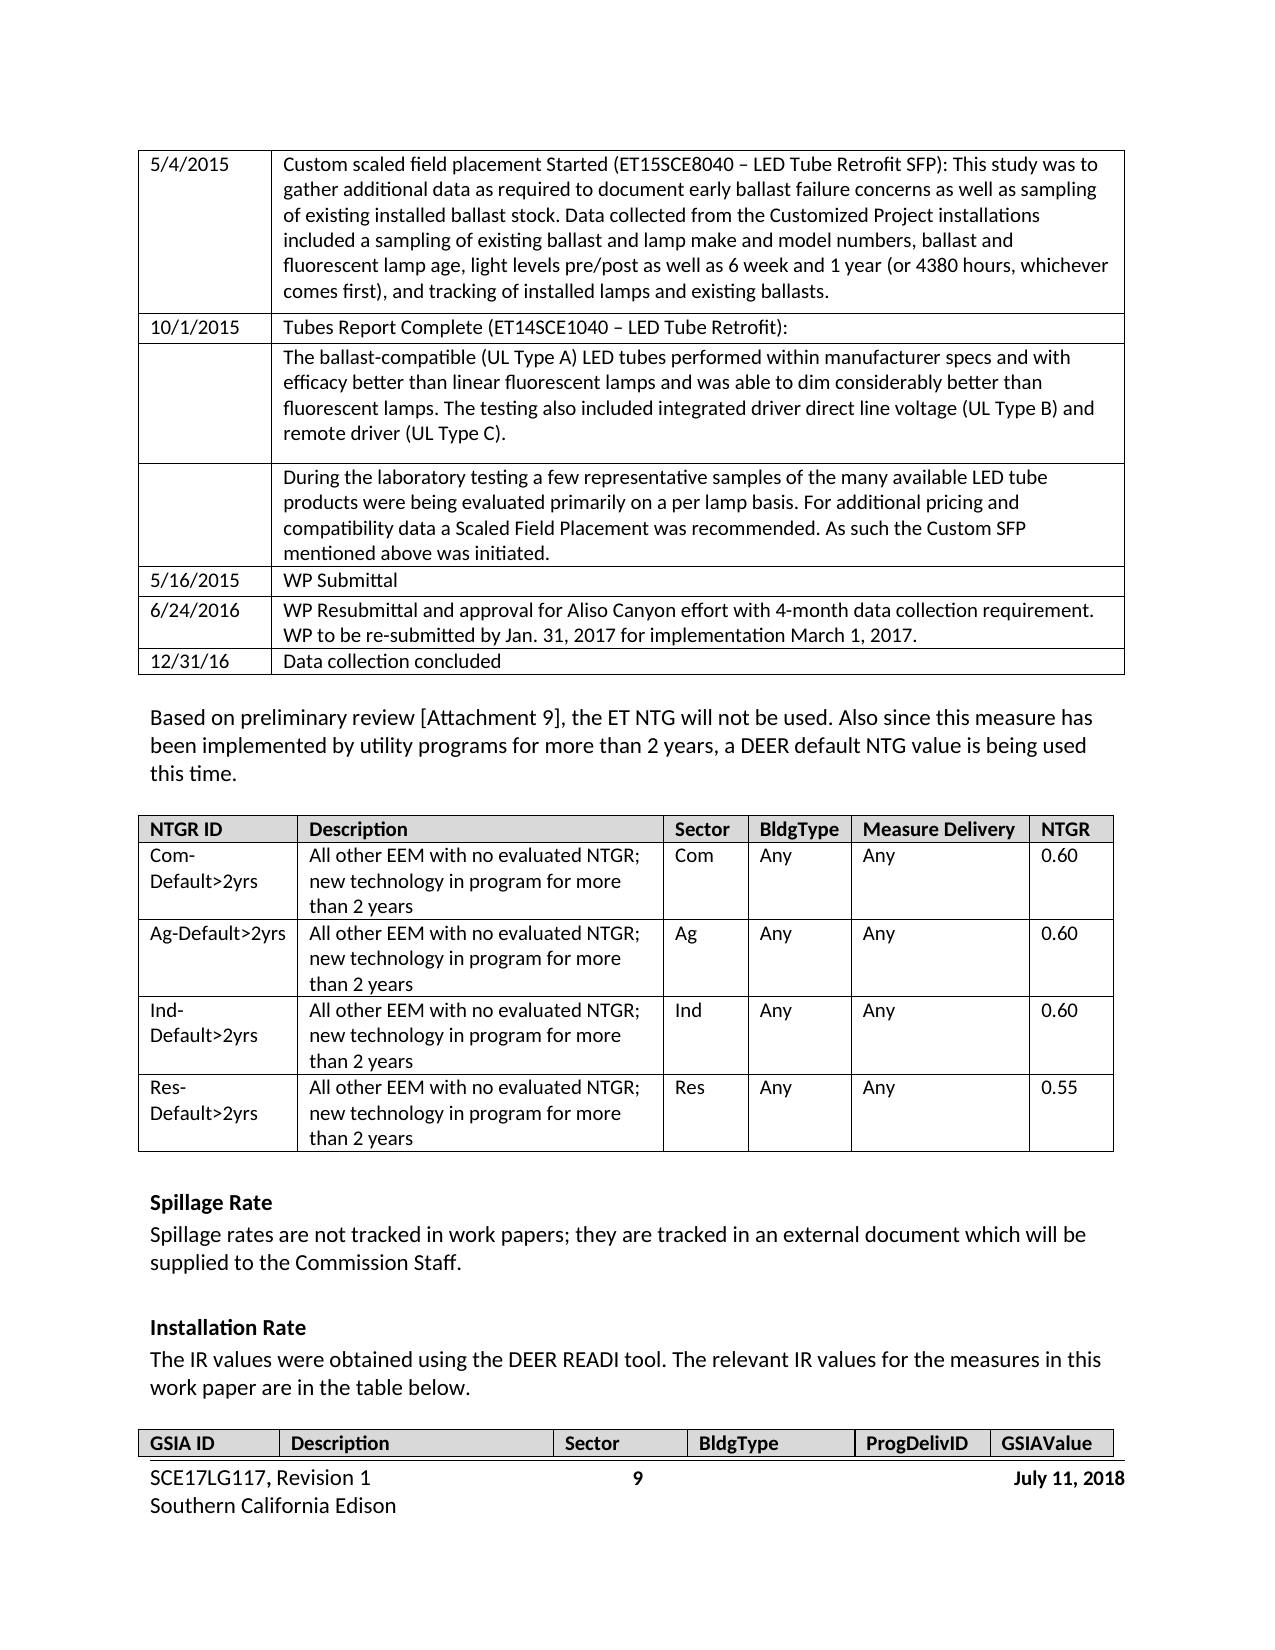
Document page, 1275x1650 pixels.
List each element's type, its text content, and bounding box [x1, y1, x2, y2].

table_cell WP Resubmittal and approval for Aliso Canyon effort with 4-month data collection requirement. WP to be re-submitted by Jan. 31, 2017 for implementation March 1, 2017. [272, 597, 1124, 648]
table_cell [139, 464, 271, 566]
table_header BldgType [688, 1430, 854, 1456]
table_cell 0.60 [1030, 843, 1113, 919]
table_cell Any [852, 1075, 1029, 1151]
table_cell Any [852, 997, 1029, 1073]
table_header NTGR ID [139, 816, 297, 842]
table_cell Com-Default>2yrs [139, 843, 297, 919]
table_cell 5/4/2015 [139, 151, 271, 313]
table_cell Res [664, 1075, 748, 1151]
table_cell 5/16/2015 [139, 567, 271, 596]
table_cell Ind [664, 997, 748, 1073]
text Spillage Rate [150, 1188, 1125, 1216]
table_cell 12/31/16 [139, 649, 271, 674]
table_cell All other EEM with no evaluated NTGR; new technology in program for more than 2 years [298, 1075, 663, 1151]
table_cell Any [749, 843, 851, 919]
table_header Sector [664, 816, 748, 842]
table_cell Any [852, 843, 1029, 919]
table_cell Res-Default>2yrs [139, 1075, 297, 1151]
table_cell [139, 344, 271, 463]
table_header ProgDelivID [856, 1430, 990, 1456]
table_header GSIAValue [991, 1430, 1113, 1456]
text Spillage rates are not tracked in work papers; they are tracked in an external document which will be supplied to the Commission Staff. [150, 1220, 1125, 1276]
text Based on preliminary review [Attachment 9], the ET NTG will not be used. Also since this measure has been implemented by utility programs for more than 2 years, a DEER default NTG value is being used this time. [150, 703, 1125, 787]
text The IR values were obtained using the DEER READI tool. The relevant IR values for the measures in this work paper are in the table below. [150, 1345, 1125, 1401]
table_cell Ind-Default>2yrs [139, 997, 297, 1073]
table_cell Any [749, 920, 851, 996]
table_header Sector [554, 1430, 687, 1456]
table_cell Any [749, 997, 851, 1073]
table_cell Ag-Default>2yrs [139, 920, 297, 996]
table_cell All other EEM with no evaluated NTGR; new technology in program for more than 2 years [298, 997, 663, 1073]
table_cell During the laboratory testing a few representative samples of the many available LED tube products were being evaluated primarily on a per lamp basis. For additional pricing and compatibility data a Scaled Field Placement was recommended. As such the Custom SFP mentioned above was initiated. [272, 464, 1124, 566]
table_cell All other EEM with no evaluated NTGR; new technology in program for more than 2 years [298, 843, 663, 919]
table_cell Ag [664, 920, 748, 996]
table_cell WP Submittal [272, 567, 1124, 596]
table_header BldgType [749, 816, 851, 842]
table_cell Data collection concluded [272, 649, 1124, 674]
text Installation Rate [150, 1313, 1125, 1341]
table_cell Custom scaled field placement Started (ET15SCE8040 – LED Tube Retrofit SFP): This study was to gather additional data as required to document early ballast failure concerns as well as sampling of existing installed ballast stock. Data collected from the Customized Project installations included a sampling of existing ballast and lamp make and model numbers, ballast and fluorescent lamp age, light levels pre/post as well as 6 week and 1 year (or 4380 hours, whichever comes first), and tracking of installed lamps and existing ballasts. [272, 151, 1124, 313]
table_cell Com [664, 843, 748, 919]
table_cell All other EEM with no evaluated NTGR; new technology in program for more than 2 years [298, 920, 663, 996]
table_cell 0.60 [1030, 920, 1113, 996]
table_header GSIA ID [139, 1430, 279, 1456]
table_cell 0.55 [1030, 1075, 1113, 1151]
table_cell Any [749, 1075, 851, 1151]
table_cell Tubes Report Complete (ET14SCE1040 – LED Tube Retrofit): [272, 314, 1124, 343]
table_cell Any [852, 920, 1029, 996]
table_header Description [280, 1430, 553, 1456]
table_header Description [298, 816, 663, 842]
table_cell 10/1/2015 [139, 314, 271, 343]
table_cell 6/24/2016 [139, 597, 271, 648]
table_header NTGR [1030, 816, 1113, 842]
table_header Measure Delivery [852, 816, 1029, 842]
table_cell The ballast-compatible (UL Type A) LED tubes performed within manufacturer specs and with efficacy better than linear fluorescent lamps and was able to dim considerably better than fluorescent lamps. The testing also included integrated driver direct line voltage (UL Type B) and remote driver (UL Type C). [272, 344, 1124, 463]
table_cell 0.60 [1030, 997, 1113, 1073]
